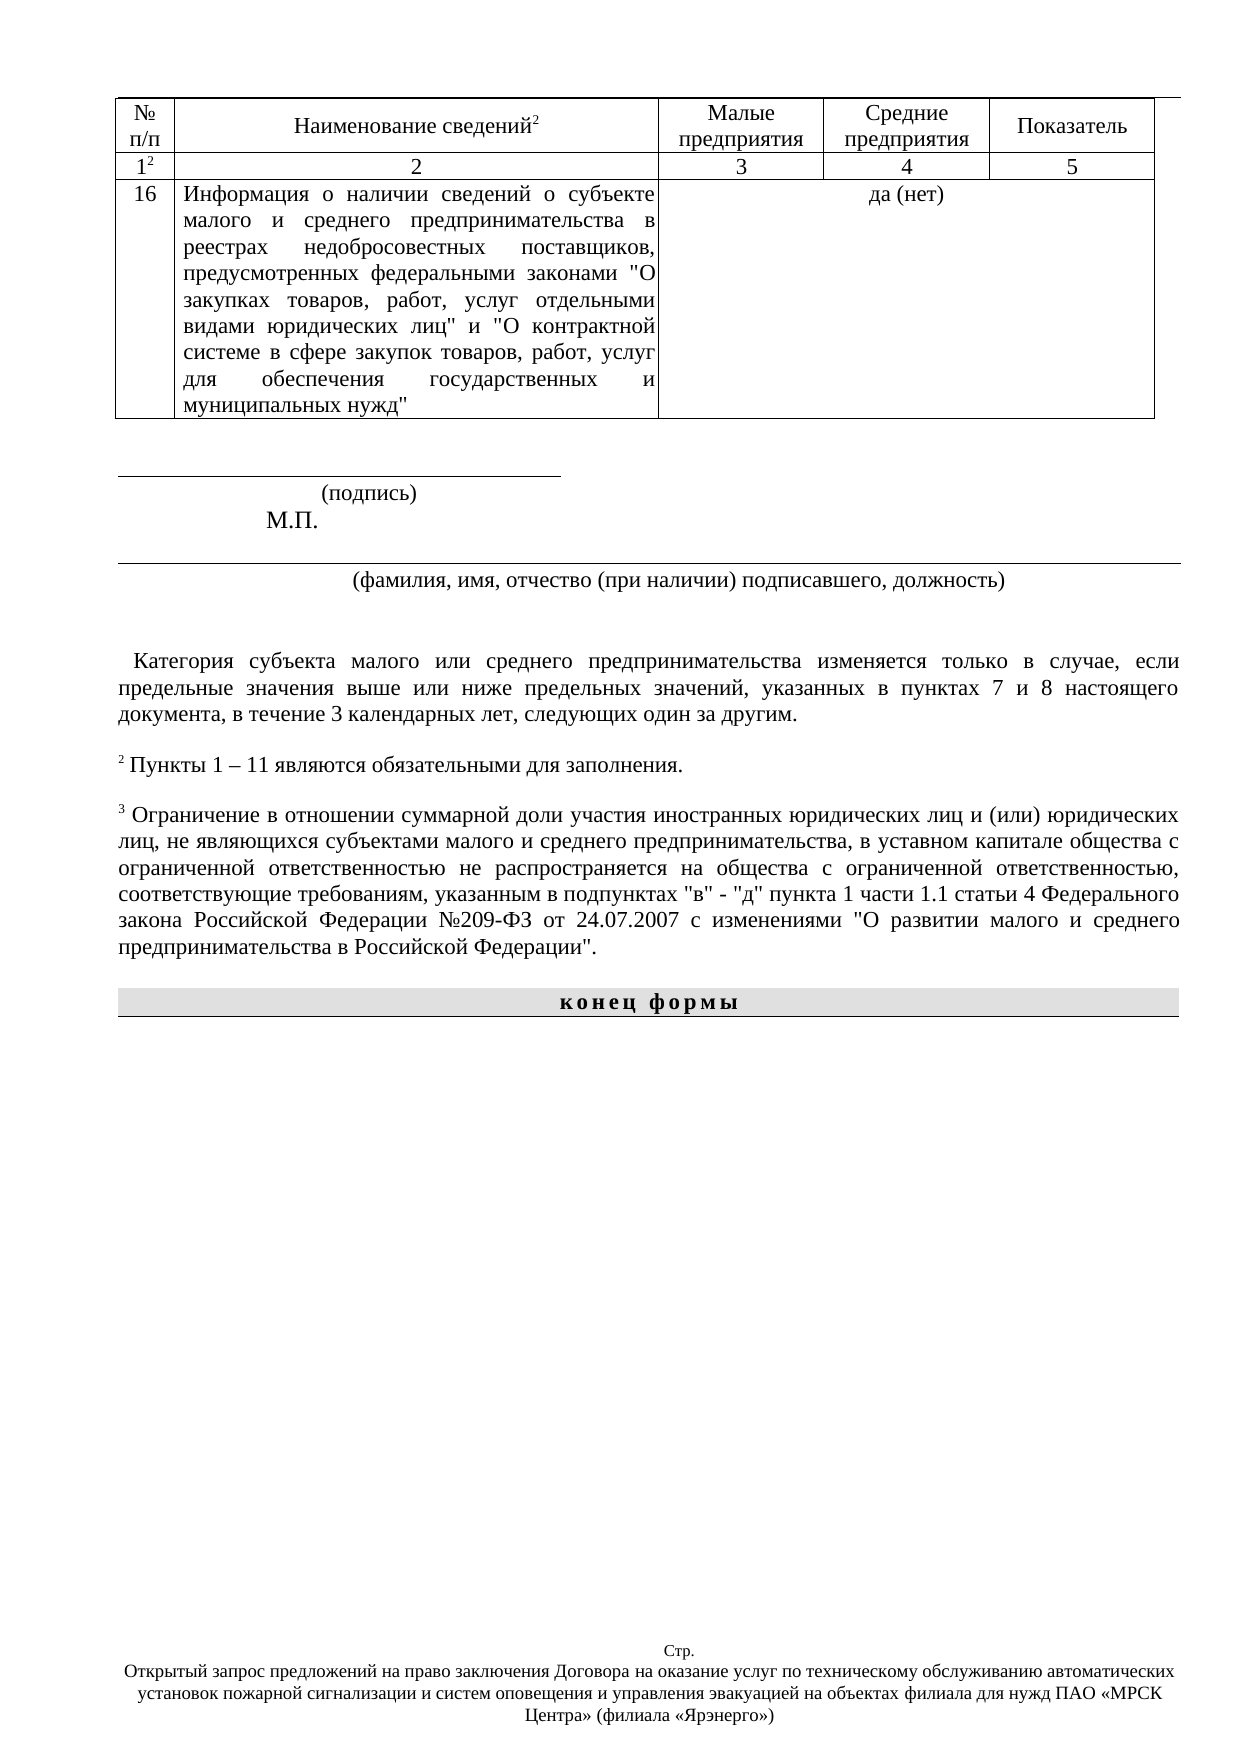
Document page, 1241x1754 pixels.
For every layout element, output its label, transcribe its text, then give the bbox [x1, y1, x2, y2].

table_cell 4 [824, 153, 989, 179]
table_header Средние предприятия [824, 99, 989, 152]
text Категория субъекта малого или среднего предпринимательства изменяется только в случае, если предельные значения выше или ниже предельных значений, указанных в пунктах 7 и 8 настоящего документа, в течение 3 календарных лет, следующих один за другим. [118, 647, 1181, 727]
table_cell 12 [116, 153, 174, 179]
table_header № п/п [116, 99, 174, 152]
text (фамилия, имя, отчество (при наличии) подписавшего, должность) [118, 564, 1181, 592]
table_cell 16 [116, 180, 174, 417]
text (подпись) [118, 477, 561, 505]
table_cell Информация о наличии сведений о субъекте малого и среднего предпринимательства в реестрах недобросовестных поставщиков, предусмотренных федеральными законами "О закупках товаров, работ, услуг отдельными видами юридических лиц" и "О контрактной системе в сфере закупок товаров, работ, услуг для обеспечения государственных и муниципальных нужд" [175, 180, 658, 417]
table_header Малые предприятия [659, 99, 823, 152]
text 2 Пункты 1 – 11 являются обязательными для заполнения. [118, 751, 1181, 777]
text конец формы [118, 988, 1179, 1016]
table_header Показатель [990, 99, 1154, 152]
text М.П. [207, 505, 1181, 534]
text 3 Ограничение в отношении суммарной доли участия иностранных юридических лиц и (или) юридических лиц, не являющихся субъектами малого и среднего предпринимательства, в уставном капитале общества с ограниченной ответственностью не распространяется на общества с ограниченной ответственностью, соответствующие требованиям, указанным в подпунктах "в" - "д" пункта 1 части 1.1 статьи 4 Федерального закона Российской Федерации №209-ФЗ от 24.07.2007 с изменениями "О развитии малого и среднего предпринимательства в Российской Федерации". [118, 801, 1181, 959]
table_cell да (нет) [659, 180, 1154, 417]
table_cell 2 [175, 153, 658, 179]
table_cell 5 [990, 153, 1154, 179]
table_header Наименование сведений2 [175, 99, 658, 152]
table_cell 3 [659, 153, 823, 179]
